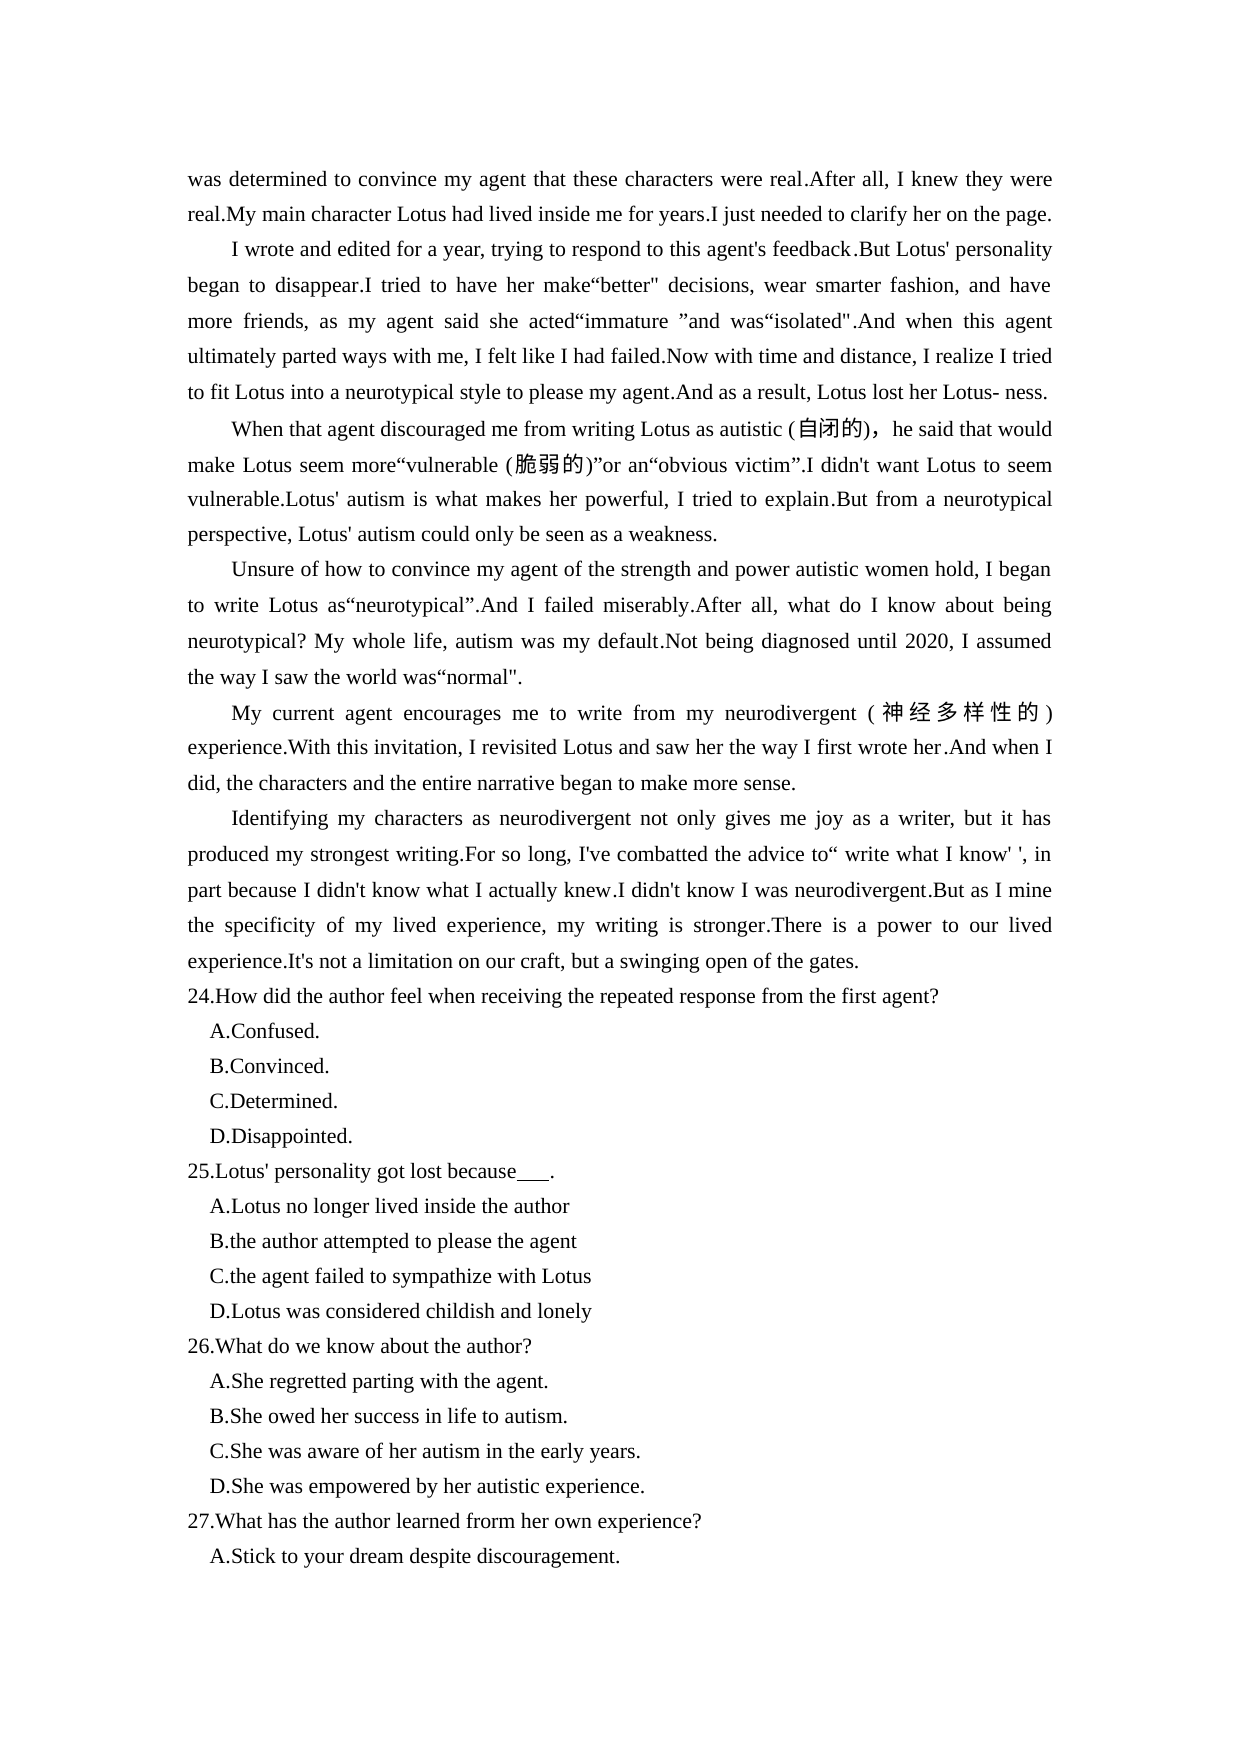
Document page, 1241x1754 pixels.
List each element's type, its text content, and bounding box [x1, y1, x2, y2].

text 27.What has the author learned frorm her own experience? [187, 1504, 1053, 1537]
text B.the author attempted to please the agent [187, 1224, 1053, 1257]
text C.the agent failed to sympathize with Lotus [187, 1259, 1053, 1292]
text Unsure of how to convince my agent of the strength and power autistic women hold, I began to write Lotus as“neurotypical”.And I failed miserably.After all, what do I know about being neurotypical? My whole life, autism was my default.Not being diagnosed until 2020, I assumed the way I saw the world was“normal". [187, 553, 1053, 692]
text B.She owed her success in life to autism. [187, 1399, 1053, 1432]
text Identifying my characters as neurodivergent not only gives me joy as a writer, but it has produced my strongest writing.For so long, I've combatted the advice to“ write what I know' ', in part because I didn't know what I actually knew.I didn't know I was neurodivergent.But as I mine the specificity of my lived experience, my writing is stronger.There is a power to our lived experience.It's not a limitation on our craft, but a swinging open of the gates. [187, 801, 1053, 977]
text D.She was empowered by her autistic experience. [187, 1469, 1053, 1502]
text When that agent discouraged me from writing Lotus as autistic (自闭的)，he said that would make Lotus seem more“vulnerable (脆弱的)”or an“obvious victim”.I didn't want Lotus to seem vulnerable.Lotus' autism is what makes her powerful, I tried to explain.But from a neurotypical perspective, Lotus' autism could only be seen as a weakness. [187, 411, 1053, 550]
text B.Convinced. [187, 1049, 1053, 1082]
text I wrote and edited for a year, trying to respond to this agent's feedback.But Lotus' personality began to disappear.I tried to have her make“better" decisions, wear smarter fashion, and have more friends, as my agent said she acted“immature ”and was“isolated".And when this agent ultimately parted ways with me, I felt like I had failed.Now with time and distance, I realize I tried to fit Lotus into a neurotypical style to please my agent.And as a result, Lotus lost her Lotus- ness. [187, 233, 1053, 408]
text A.Confused. [187, 1014, 1053, 1047]
text A.Lotus no longer lived inside the author [187, 1189, 1053, 1222]
text 26.What do we know about the author? [187, 1329, 1053, 1362]
text My current agent encourages me to write from my neurodivergent (神经多样性的) experience.With this invitation, I revisited Lotus and saw her the way I first wrote her.And when I did, the characters and the entire narrative began to make more sense. [187, 695, 1053, 799]
text D.Disappointed. [187, 1119, 1053, 1152]
text 25.Lotus' personality got lost because . [187, 1154, 1053, 1187]
text C.She was aware of her autism in the early years. [187, 1434, 1053, 1467]
text A.Stick to your dream despite discouragement. [187, 1539, 1053, 1572]
text C.Determined. [187, 1084, 1053, 1117]
text A.She regretted parting with the agent. [187, 1364, 1053, 1397]
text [187, 162, 1053, 230]
text 24.How did the author feel when receiving the repeated response from the first agent? [187, 979, 1053, 1012]
text D.Lotus was considered childish and lonely [187, 1294, 1053, 1327]
